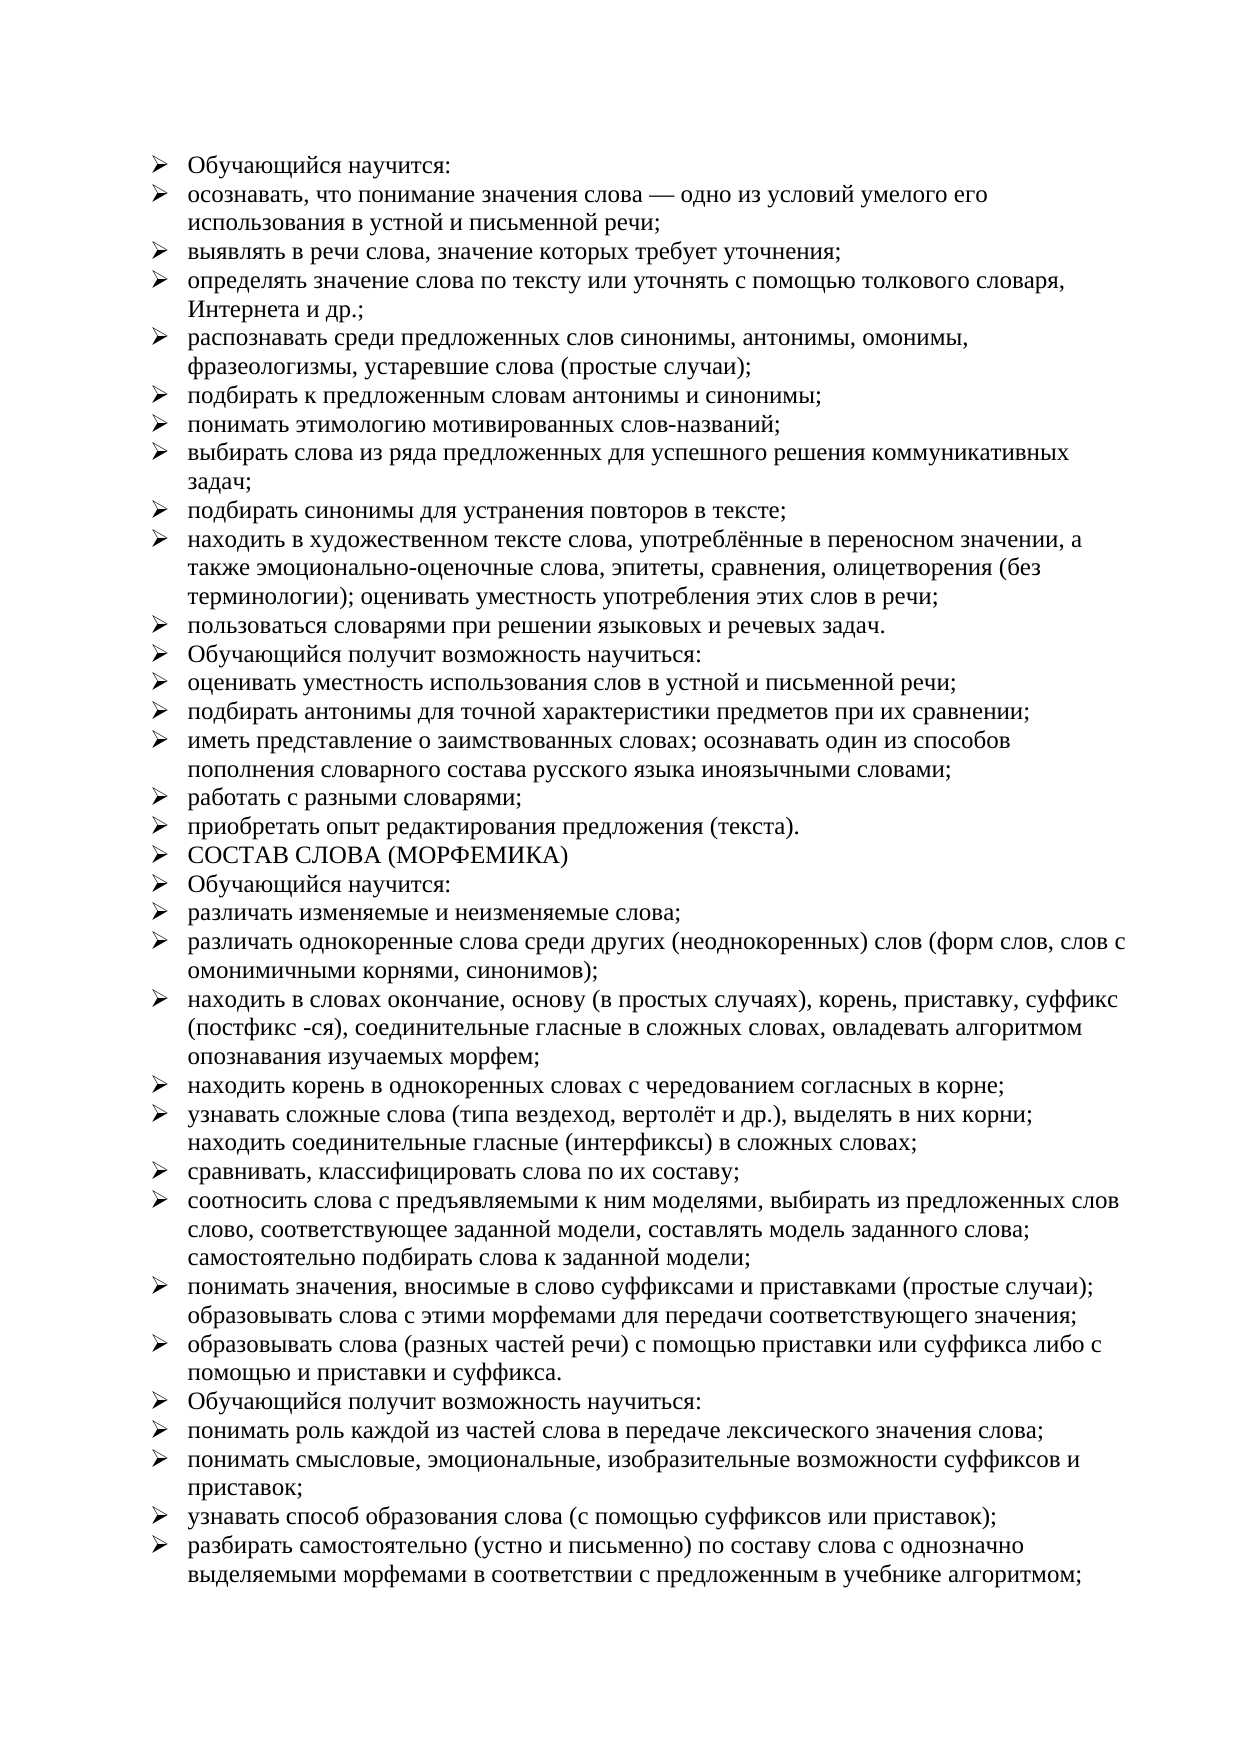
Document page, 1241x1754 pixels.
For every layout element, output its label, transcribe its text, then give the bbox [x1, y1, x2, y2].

list выбирать слова из ряда предложенных для успешного решения коммуникативных задач; [150, 437, 1128, 495]
list подбирать антонимы для точной характеристики предметов при их сравнении; [150, 696, 1128, 725]
list Обучающийся научится: [150, 869, 1128, 897]
list осознавать, что понимание значения слова — одно из условий умелого его использования в устной и письменной речи; [150, 179, 1128, 236]
list находить в словах окончание, основу (в простых случаях), корень, приставку, суффикс (постфикс -ся), соединительные гласные в сложных словах, овладевать алгоритмом опознавания изучаемых морфем; [150, 984, 1128, 1070]
list различать изменяемые и неизменяемые слова; [150, 897, 1128, 926]
list Обучающийся получит возможность научиться: [150, 639, 1128, 667]
list узнавать способ образования слова (с помощью суффиксов или приставок); [150, 1501, 1128, 1530]
list понимать значения, вносимые в слово суффиксами и приставками (простые случаи); образовывать слова с этими морфемами для передачи соответствующего значения; [150, 1271, 1128, 1329]
list понимать смысловые, эмоциональные, изобразительные возможности суффиксов и приставок; [150, 1444, 1128, 1501]
list Обучающийся научится: [150, 150, 1128, 179]
list подбирать синонимы для устранения повторов в тексте; [150, 495, 1128, 524]
list работать с разными словарями; [150, 782, 1128, 811]
list оценивать уместность использования слов в устной и письменной речи; [150, 667, 1128, 696]
list выявлять в речи слова, значение которых требует уточнения; [150, 236, 1128, 265]
list иметь представление о заимствованных словах; осознавать один из способов пополнения словарного состава русского языка иноязычными словами; [150, 725, 1128, 782]
list соотносить слова с предъявляемыми к ним моделями, выбирать из предложенных слов слово, соответствующее заданной модели, составлять модель заданного слова; самостоятельно подбирать слова к заданной модели; [150, 1185, 1128, 1271]
list пользоваться словарями при решении языковых и речевых задач. [150, 610, 1128, 639]
list находить в художественном тексте слова, употреблённые в переносном значении, а также эмоционально-оценочные слова, эпитеты, сравнения, олицетворения (без терминологии); оценивать уместность употребления этих слов в речи; [150, 524, 1128, 610]
list определять значение слова по тексту или уточнять с помощью толкового словаря, Интернета и др.; [150, 265, 1128, 322]
list находить корень в однокоренных словах с чередованием согласных в корне; [150, 1070, 1128, 1099]
list образовывать слова (разных частей речи) с помощью приставки или суффикса либо с помощью и приставки и суффикса. [150, 1329, 1128, 1386]
list распознавать среди предложенных слов синонимы, антонимы, омонимы, фразеологизмы, устаревшие слова (простые случаи); [150, 322, 1128, 380]
list узнавать сложные слова (типа вездеход, вертолёт и др.), выделять в них корни; находить соединительные гласные (интерфиксы) в сложных словах; [150, 1099, 1128, 1156]
list разбирать самостоятельно (устно и письменно) по составу слова с однозначно выделяемыми морфемами в соответствии с предложенным в учебнике алгоритмом; [150, 1530, 1128, 1587]
list понимать этимологию мотивированных слов-названий; [150, 409, 1128, 437]
list различать однокоренные слова среди других (неоднокоренных) слов (форм слов, слов с омонимичными корнями, синонимов); [150, 926, 1128, 984]
list Обучающийся получит возможность научиться: [150, 1386, 1128, 1415]
list приобретать опыт редактирования предложения (текста). [150, 811, 1128, 840]
list сравнивать, классифицировать слова по их составу; [150, 1156, 1128, 1185]
list СОСТАВ СЛОВА (МОРФЕМИКА) [150, 840, 1128, 869]
list понимать роль каждой из частей слова в передаче лексического значения слова; [150, 1415, 1128, 1444]
list подбирать к предложенным словам антонимы и синонимы; [150, 380, 1128, 409]
